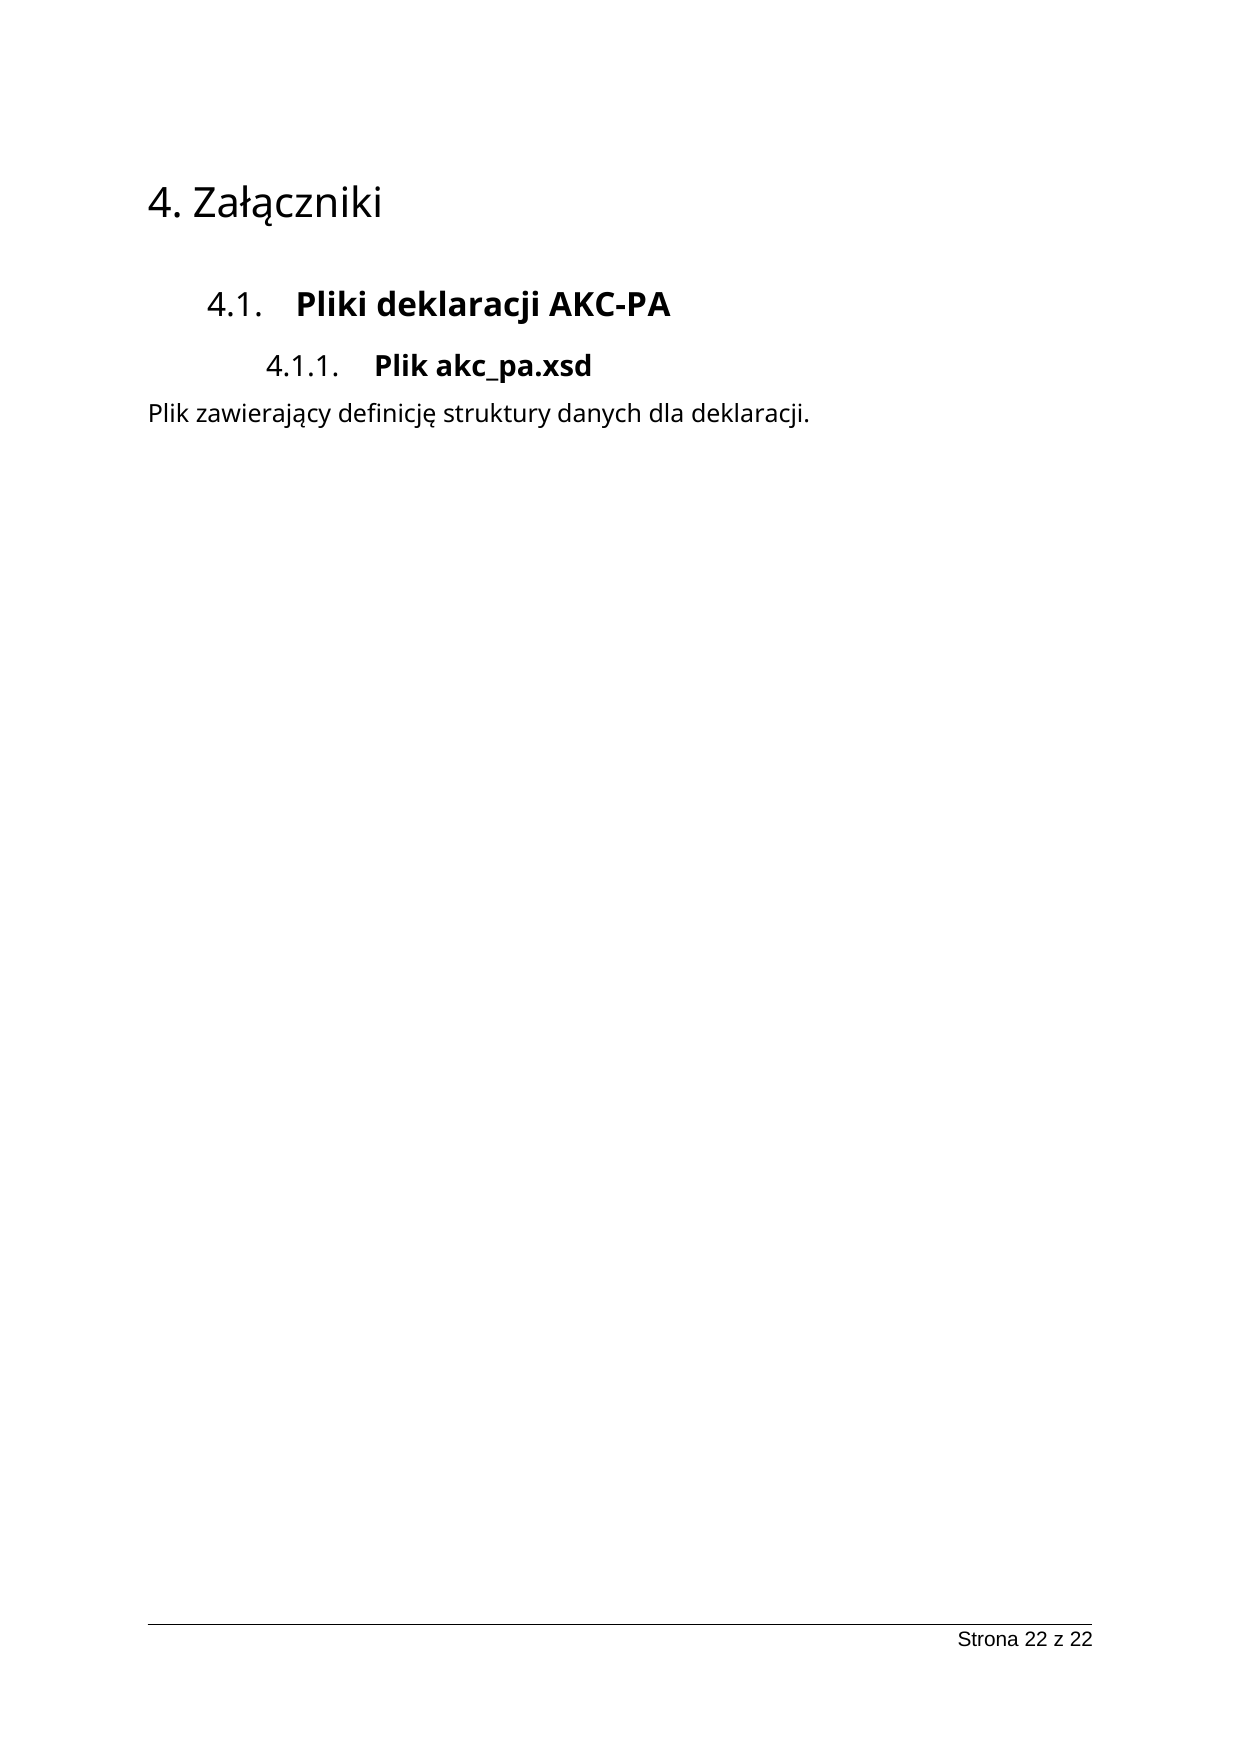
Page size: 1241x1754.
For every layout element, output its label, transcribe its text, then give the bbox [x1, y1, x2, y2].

subtitle Pliki deklaracji AKC-PA [207, 283, 1092, 324]
text Plik zawierający definicję struktury danych dla deklaracji. [148, 395, 1092, 429]
subtitle Plik akc_pa.xsd [266, 349, 1092, 383]
subtitle Załączniki [148, 173, 1092, 229]
